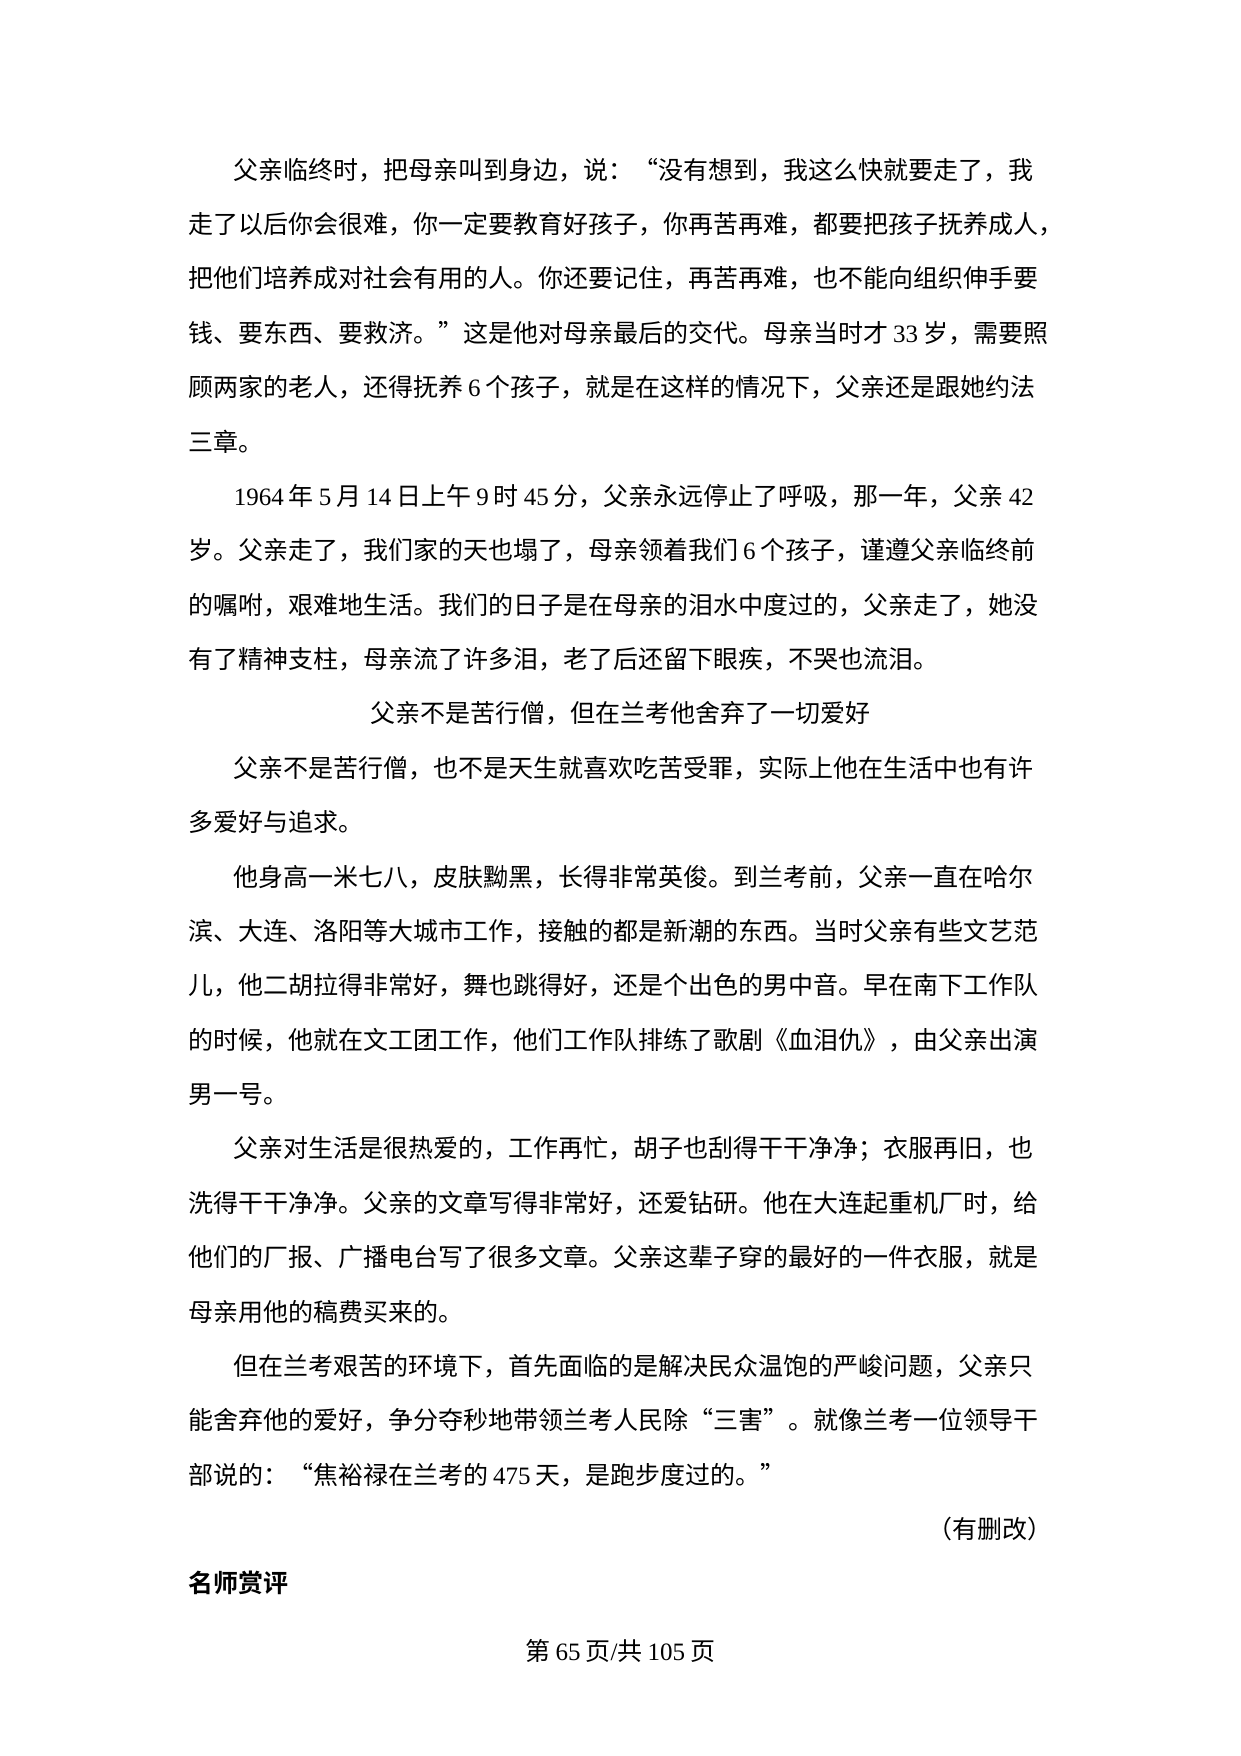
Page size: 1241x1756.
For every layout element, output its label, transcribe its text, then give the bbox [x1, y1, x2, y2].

text 名师赏评 [188, 1564, 1052, 1600]
text 父亲不是苦行僧，但在兰考他舍弃了一切爱好 [188, 694, 1052, 730]
text 父亲不是苦行僧，也不是天生就喜欢吃苦受罪，实际上他在生活中也有许多爱好与追求。 [188, 748, 1052, 839]
text 1964年5月14日上午9时45分，父亲永远停止了呼吸，那一年，父亲42岁。父亲走了，我们家的天也塌了，母亲领着我们6个孩子，谨遵父亲临终前的嘱咐，艰难地生活。我们的日子是在母亲的泪水中度过的，父亲走了，她没有了精神支柱，母亲流了许多泪，老了后还留下眼疾，不哭也流泪。 [188, 476, 1052, 676]
text 父亲临终时，把母亲叫到身边，说：“没有想到，我这么快就要走了，我走了以后你会很难，你一定要教育好孩子，你再苦再难，都要把孩子抚养成人，把他们培养成对社会有用的人。你还要记住，再苦再难，也不能向组织伸手要钱、要东西、要救济。”这是他对母亲最后的交代。母亲当时才33岁，需要照顾两家的老人，还得抚养6个孩子，就是在这样的情况下，父亲还是跟她约法三章。 [188, 150, 1052, 458]
text 他身高一米七八，皮肤黝黑，长得非常英俊。到兰考前，父亲一直在哈尔滨、大连、洛阳等大城市工作，接触的都是新潮的东西。当时父亲有些文艺范儿，他二胡拉得非常好，舞也跳得好，还是个出色的男中音。早在南下工作队的时候，他就在文工团工作，他们工作队排练了歌剧《血泪仇》，由父亲出演男一号。 [188, 857, 1052, 1111]
text 父亲对生活是很热爱的，工作再忙，胡子也刮得干干净净；衣服再旧，也洗得干干净净。父亲的文章写得非常好，还爱钻研。他在大连起重机厂时，给他们的厂报、广播电台写了很多文章。父亲这辈子穿的最好的一件衣服，就是母亲用他的稿费买来的。 [188, 1129, 1052, 1328]
text 但在兰考艰苦的环境下，首先面临的是解决民众温饱的严峻问题，父亲只能舍弃他的爱好，争分夺秒地带领兰考人民除“三害”。就像兰考一位领导干部说的：“焦裕禄在兰考的475天，是跑步度过的。” [188, 1346, 1052, 1491]
text （有删改） [188, 1509, 1052, 1546]
